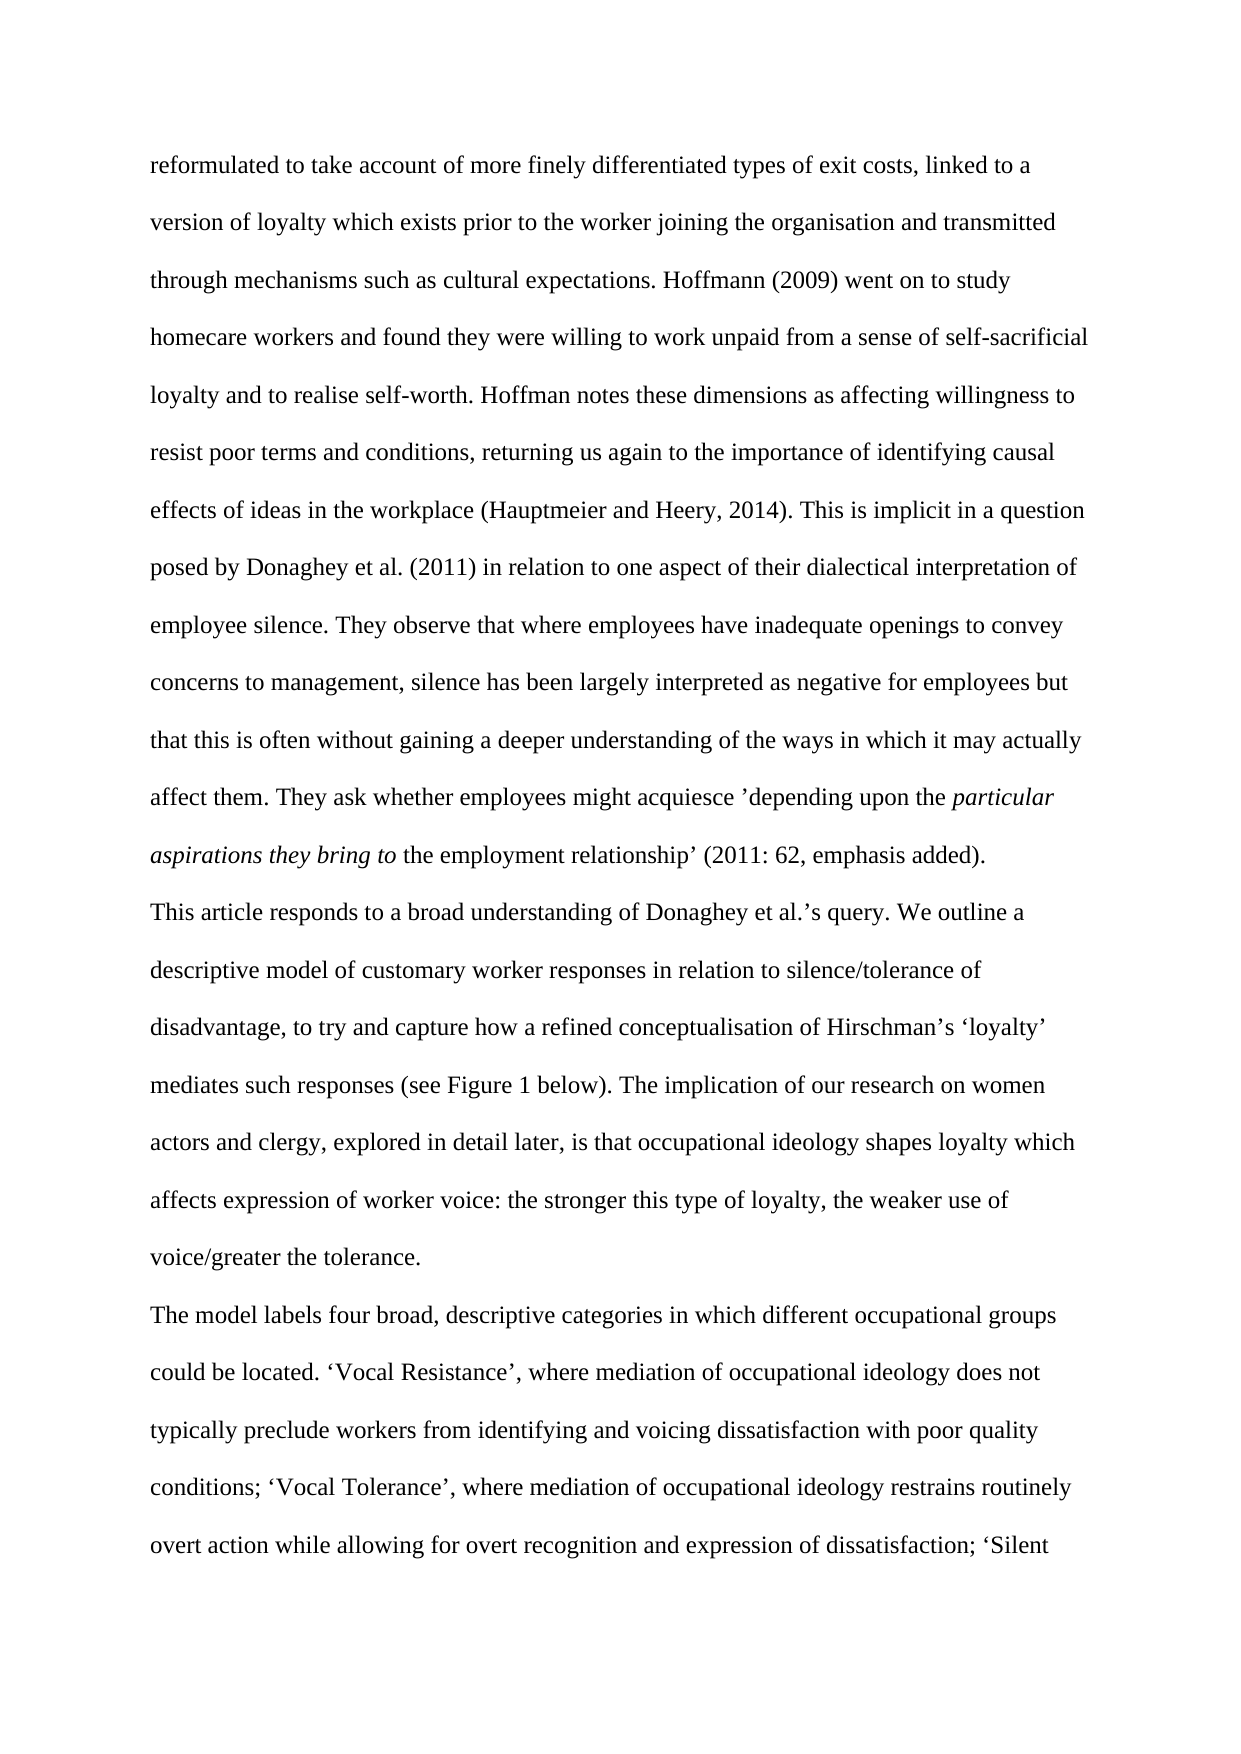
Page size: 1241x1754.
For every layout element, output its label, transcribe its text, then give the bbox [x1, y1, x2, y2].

text This article responds to a broad understanding of Donaghey et al.’s query. We outline a descriptive model of customary worker responses in relation to silence/tolerance of disadvantage, to try and capture how a refined conceptualisation of Hirschman’s ‘loyalty’ mediates such responses (see Figure 1 below). The implication of our research on women actors and clergy, explored in detail later, is that occupational ideology shapes loyalty which affects expression of worker voice: the stronger this type of loyalty, the weaker use of voice/greater the tolerance. [150, 897, 1090, 1271]
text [150, 1300, 1090, 1559]
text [150, 150, 1090, 869]
